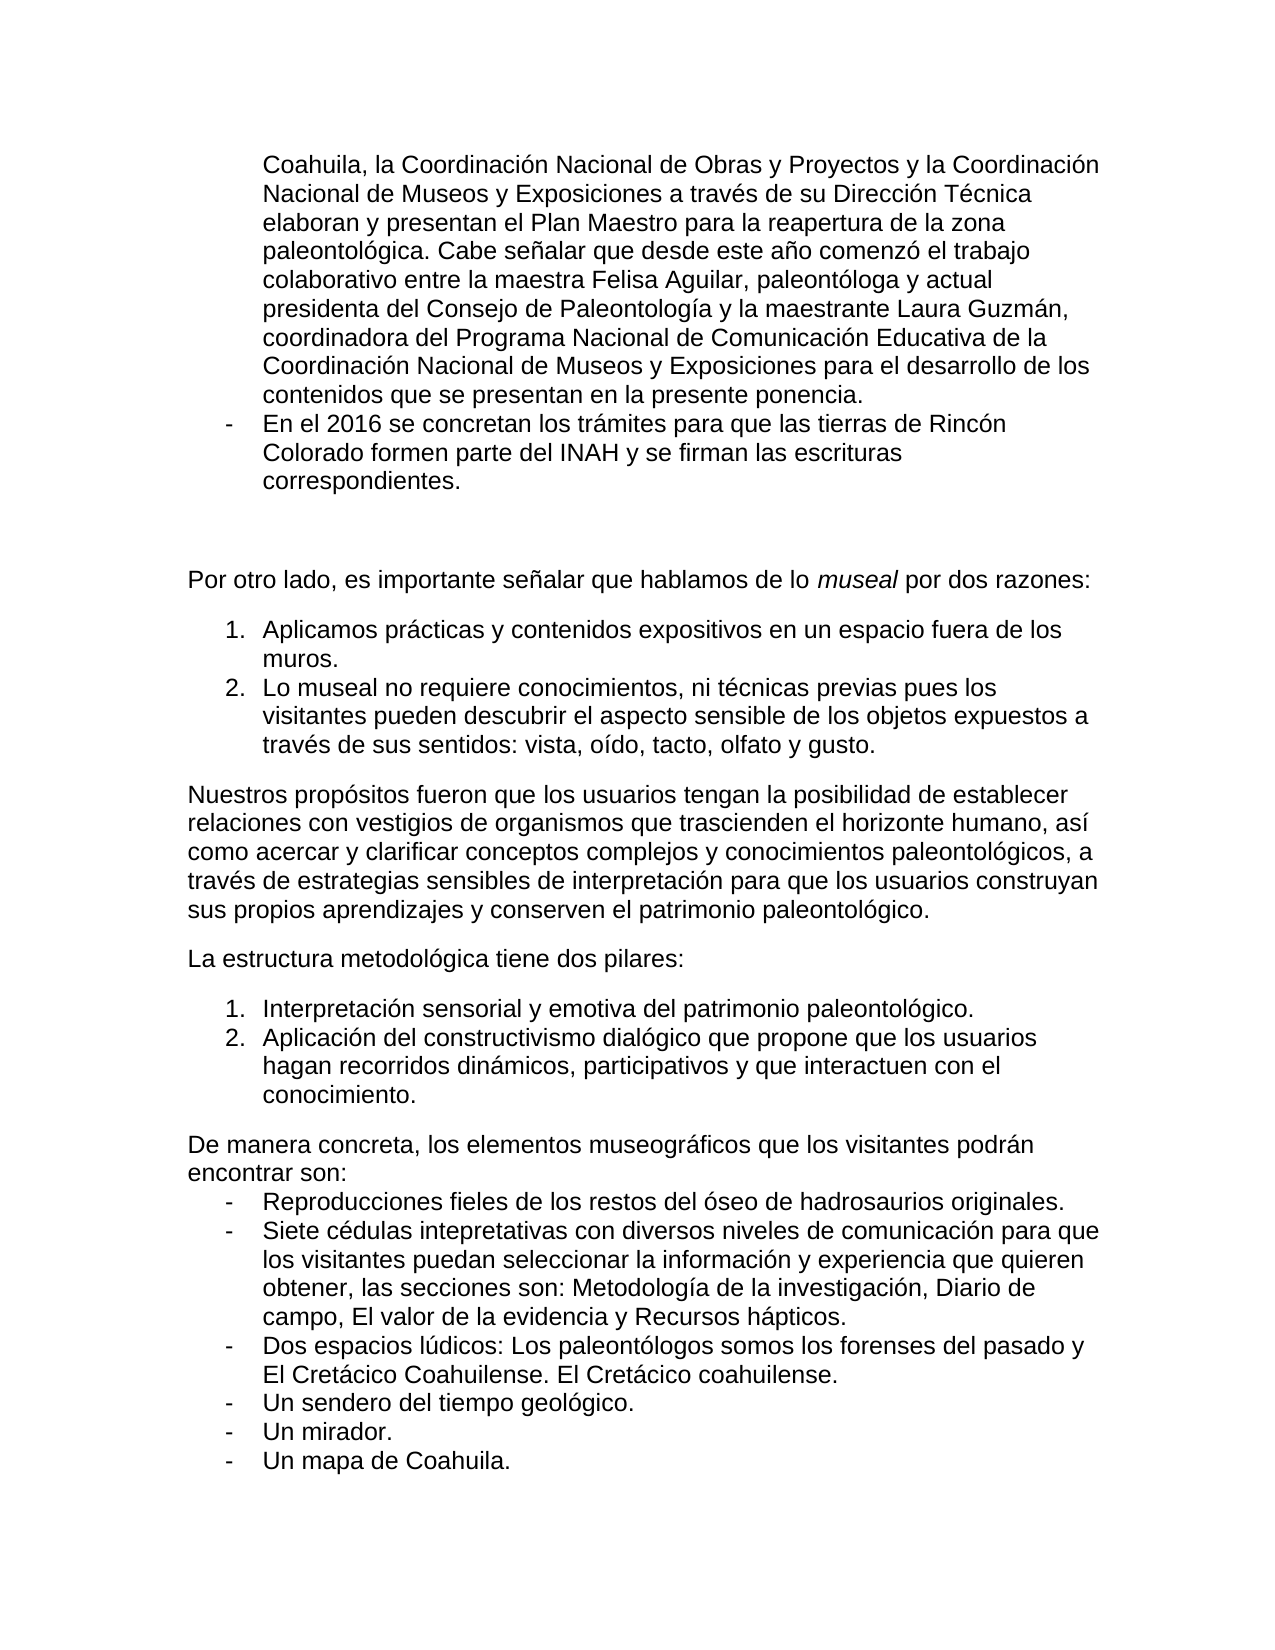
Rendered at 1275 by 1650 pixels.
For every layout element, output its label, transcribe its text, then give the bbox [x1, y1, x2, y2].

text De manera concreta, los elementos museográficos que los visitantes podrán encontrar son: [187, 1129, 1107, 1187]
text La estructura metodológica tiene dos pilares: [187, 944, 1107, 973]
list Siete cédulas intepretativas con diversos niveles de comunicación para que los visitantes puedan seleccionar la información y experiencia que quieren obtener, las secciones son: Metodología de la investigación, Diario de campo, El valor de la evidencia y Recursos hápticos. [225, 1216, 1107, 1331]
list Aplicamos prácticas y contenidos expositivos en un espacio fuera de los muros. [225, 615, 1107, 672]
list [225, 150, 1107, 409]
list Un mirador. [225, 1417, 1107, 1446]
list Un sendero del tiempo geológico. [225, 1388, 1107, 1417]
list Aplicación del constructivismo dialógico que propone que los usuarios hagan recorridos dinámicos, participativos y que interactuen con el conocimiento. [225, 1022, 1107, 1109]
list Dos espacios lúdicos: Los paleontólogos somos los forenses del pasado y El Cretácico Coahuilense. El Cretácico coahuilense. [225, 1331, 1107, 1388]
list Lo museal no requiere conocimientos, ni técnicas previas pues los visitantes pueden descubrir el aspecto sensible de los objetos expuestos a través de sus sentidos: vista, oído, tacto, olfato y gusto. [225, 672, 1107, 759]
list Interpretación sensorial y emotiva del patrimonio paleontológico. [225, 994, 1107, 1022]
list En el 2016 se concretan los trámites para que las tierras de Rincón Colorado formen parte del INAH y se firman las escrituras correspondientes. [225, 409, 1107, 495]
list Reproducciones fieles de los restos del óseo de hadrosaurios originales. [225, 1187, 1107, 1216]
text Nuestros propósitos fueron que los usuarios tengan la posibilidad de establecer relaciones con vestigios de organismos que trascienden el horizonte humano, así como acercar y clarificar conceptos complejos y conocimientos paleontológicos, a través de estrategias sensibles de interpretación para que los usuarios construyan sus propios aprendizajes y conserven el patrimonio paleontológico. [187, 779, 1107, 923]
text Por otro lado, es importante señalar que hablamos de lo museal por dos razones: [187, 565, 1107, 594]
list Un mapa de Coahuila. [225, 1446, 1107, 1474]
